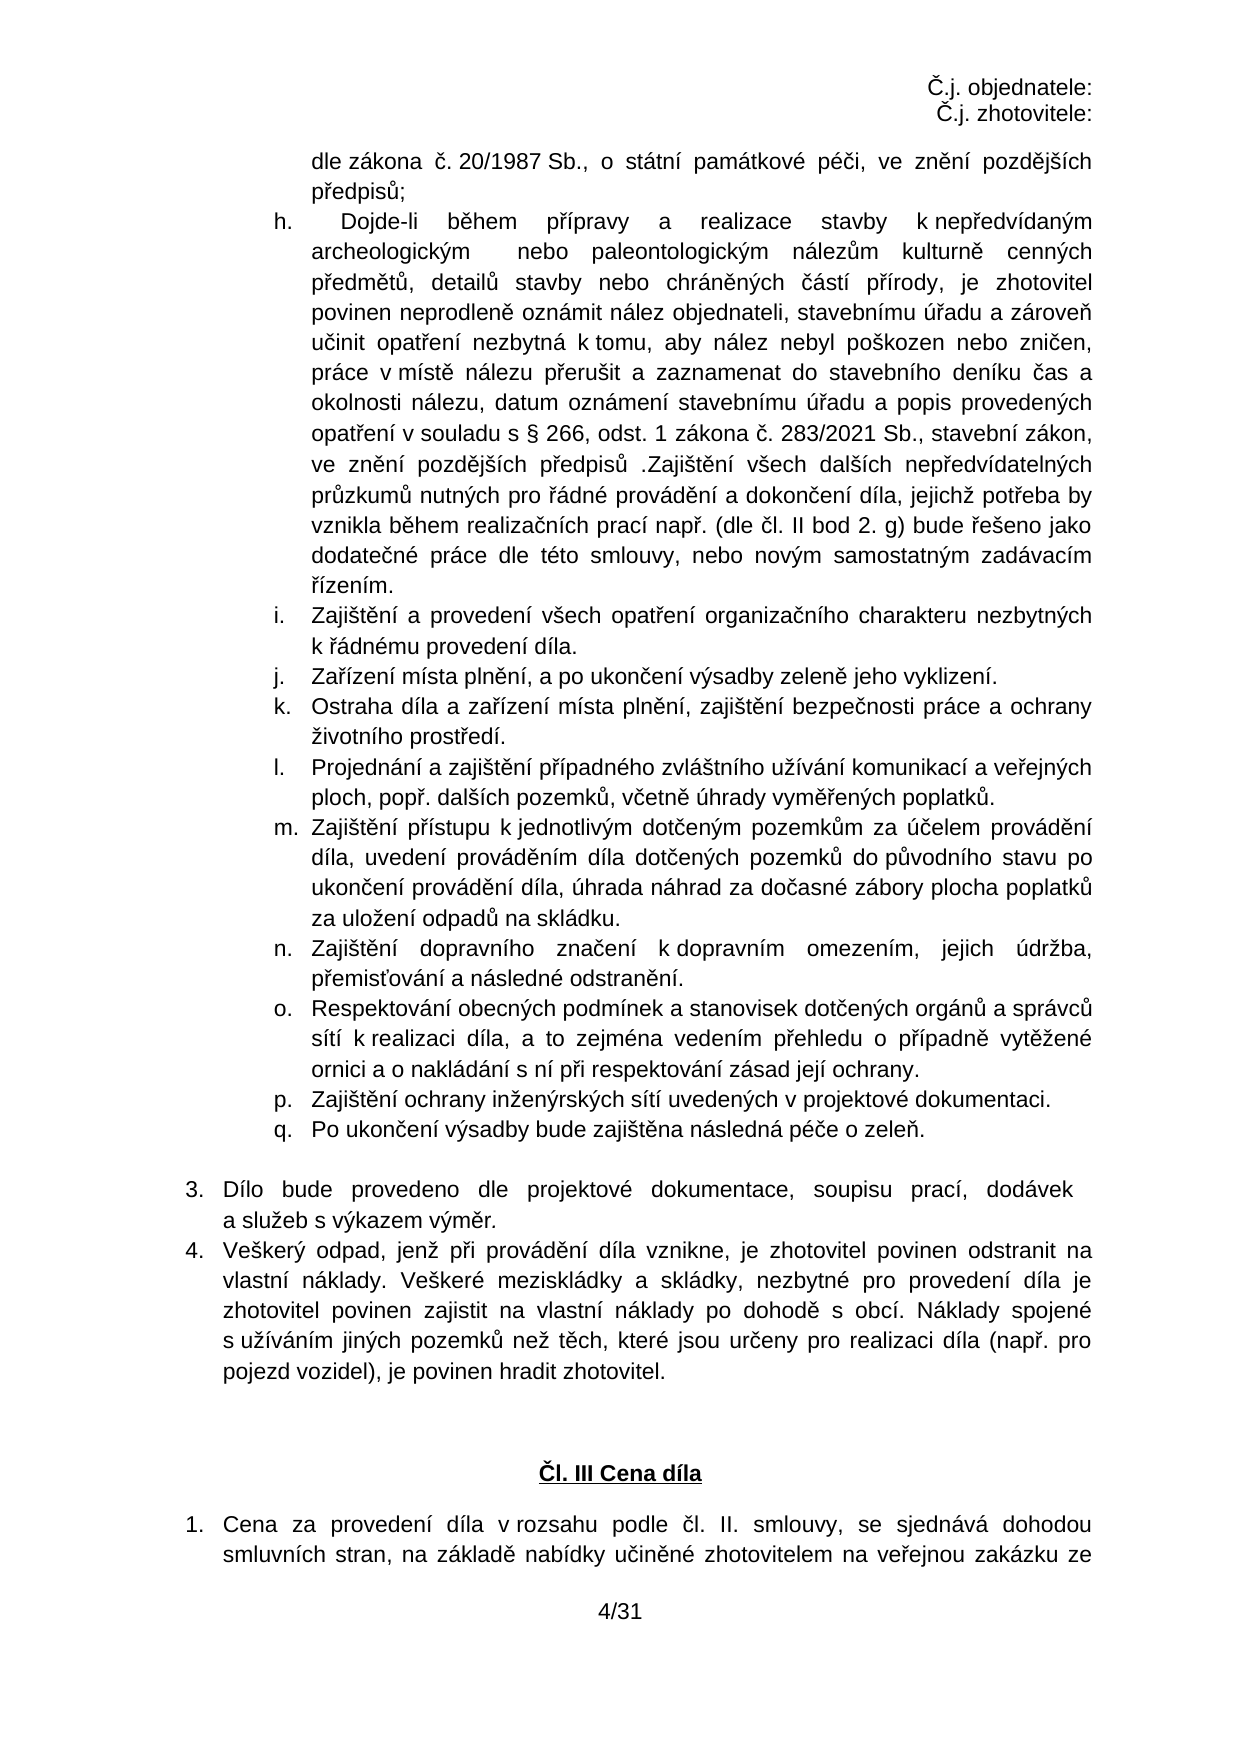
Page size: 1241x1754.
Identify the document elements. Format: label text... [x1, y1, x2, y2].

text Čl. III Cena díla [148, 1460, 1093, 1486]
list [274, 148, 1093, 204]
list Projednání a zajištění případného zvláštního užívání komunikací a veřejných ploch, popř. dalších pozemků, včetně úhrady vyměřených poplatků. [274, 753, 1093, 810]
list Zajištění ochrany inženýrských sítí uvedených v projektové dokumentaci. [274, 1086, 1093, 1112]
list Zajištění přístupu k jednotlivým dotčeným pozemkům za účelem provádění díla, uvedení prováděním díla dotčených pozemků do původního stavu po ukončení provádění díla, úhrada náhrad za dočasné zábory plocha poplatků za uložení odpadů na skládku. [274, 814, 1093, 931]
list Dojde-li během přípravy a realizace stavby k nepředvídaným archeologickým nebo paleontologickým nálezům kulturně cenných předmětů, detailů stavby nebo chráněných částí přírody, je zhotovitel povinen neprodleně oznámit nález objednateli, stavebnímu úřadu a zároveň učinit opatření nezbytná k tomu, aby nález nebyl poškozen nebo zničen, práce v místě nálezu přerušit a zaznamenat do stavebního deníku čas a okolnosti nálezu, datum oznámení stavebnímu úřadu a popis provedených opatření v souladu s § 266, odst. 1 zákona č. 283/2021 Sb., stavební zákon, ve znění pozdějších předpisů .Zajištění všech dalších nepředvídatelných průzkumů nutných pro řádné provádění a dokončení díla, jejichž potřeba by vznikla během realizačních prací např. (dle čl. II bod 2. g) bude řešeno jako dodatečné práce dle této smlouvy, nebo novým samostatným zadávacím řízením. [274, 208, 1093, 598]
list Dílo bude provedeno dle projektové dokumentace, soupisu prací, dodávek a služeb s výkazem výměr. [185, 1176, 1093, 1233]
list Ostraha díla a zařízení místa plnění, zajištění bezpečnosti práce a ochrany životního prostředí. [274, 693, 1093, 749]
list Zařízení místa plnění, a po ukončení výsadby zeleně jeho vyklizení. [274, 663, 1093, 689]
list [185, 1511, 1093, 1567]
list Po ukončení výsadby bude zajištěna následná péče o zeleň. [274, 1116, 1093, 1142]
list Respektování obecných podmínek a stanovisek dotčených orgánů a správců sítí k realizaci díla, a to zejména vedením přehledu o případně vytěžené ornici a o nakládání s ní při respektování zásad její ochrany. [274, 995, 1093, 1082]
list Zajištění dopravního značení k dopravním omezením, jejich údržba, přemisťování a následné odstranění. [274, 935, 1093, 991]
list Zajištění a provedení všech opatření organizačního charakteru nezbytných k řádnému provedení díla. [274, 602, 1093, 659]
list Veškerý odpad, jenž při provádění díla vznikne, je zhotovitel povinen odstranit na vlastní náklady. Veškeré meziskládky a skládky, nezbytné pro provedení díla je zhotovitel povinen zajistit na vlastní náklady po dohodě s obcí. Náklady spojené s užíváním jiných pozemků než těch, které jsou určeny pro realizaci díla (např. pro pojezd vozidel), je povinen hradit zhotovitel. [185, 1237, 1093, 1384]
